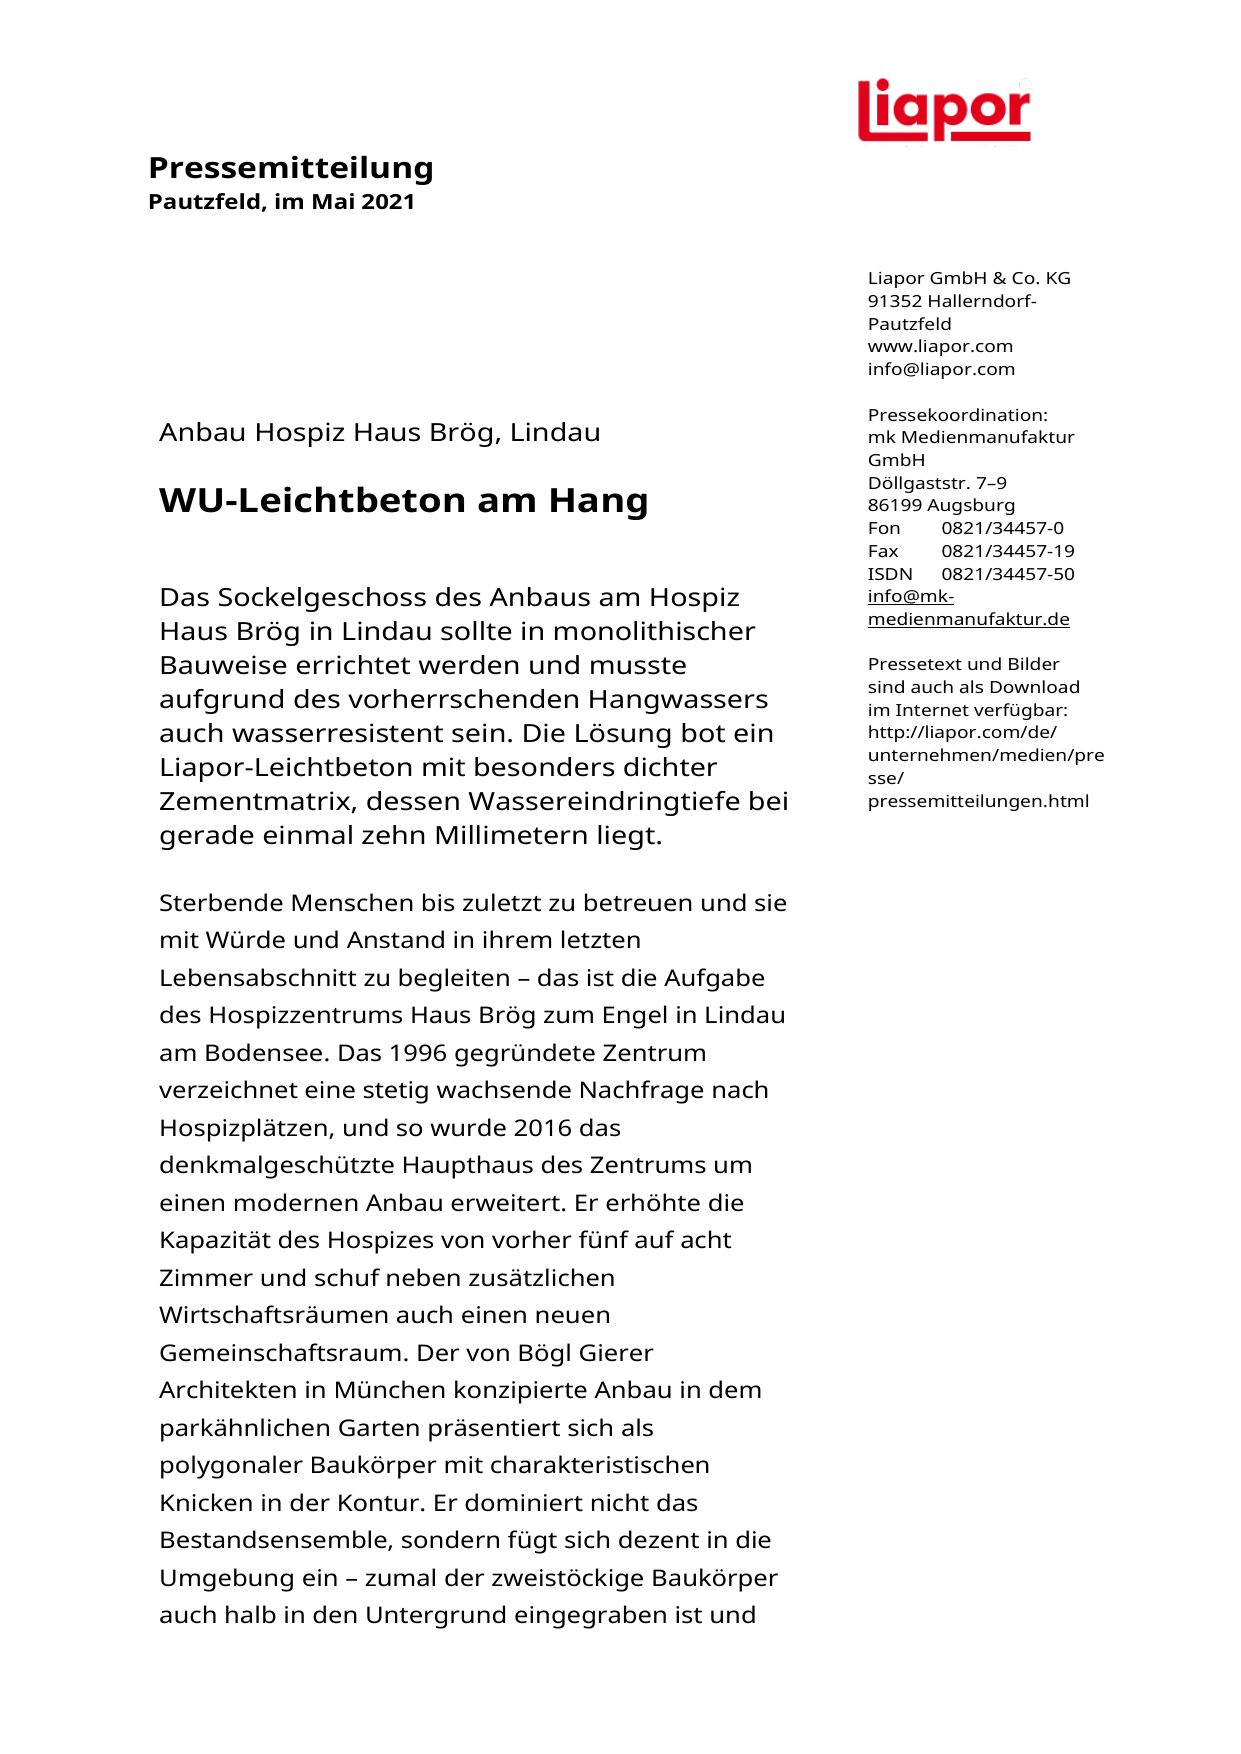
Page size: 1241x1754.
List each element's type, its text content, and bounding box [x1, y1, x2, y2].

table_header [856, 244, 1119, 1631]
text Pautzfeld, im Mai 2021 [148, 187, 1093, 216]
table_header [148, 244, 856, 1631]
text Pressemitteilung [148, 148, 1093, 187]
